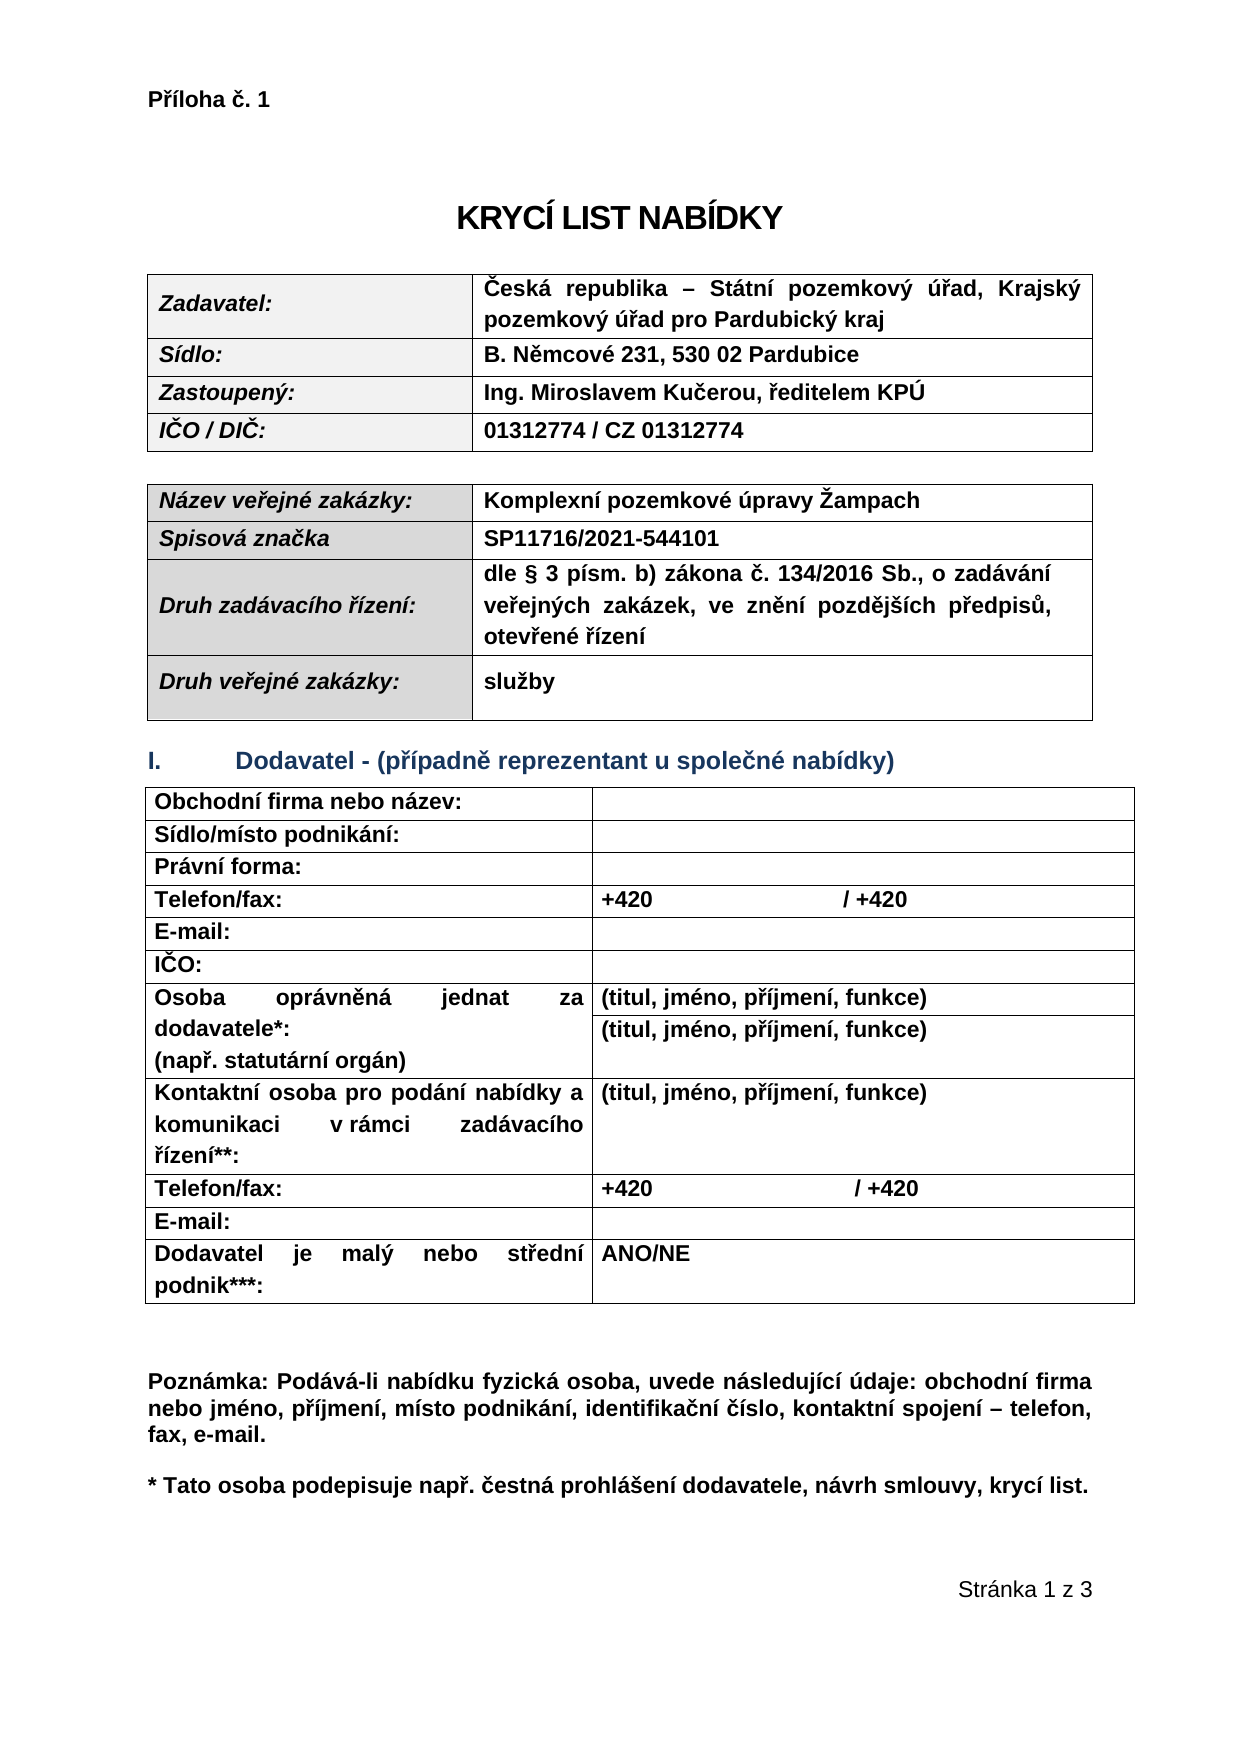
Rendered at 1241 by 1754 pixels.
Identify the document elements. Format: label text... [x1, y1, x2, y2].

table_cell (titul, jméno, příjmení, funkce) [593, 1016, 1134, 1078]
table_cell Sídlo: [148, 339, 472, 376]
table_cell Právní forma: [146, 853, 592, 885]
table_cell E-mail: [146, 1208, 592, 1239]
table_cell (titul, jméno, příjmení, funkce) [593, 984, 1134, 1015]
table_header Česká republika – Státní pozemkový úřad, Krajský pozemkový úřad pro Pardubický kraj [473, 275, 1092, 338]
table_cell Zastoupený: [148, 377, 472, 413]
text Poznámka: Podává-li nabídku fyzická osoba, uvede následující údaje: obchodní firma nebo jméno, příjmení, místo podnikání, identifikační číslo, kontaktní spojení – telefon, fax, e-mail. [148, 1368, 1093, 1447]
table_cell +420 / +420 [593, 886, 1134, 917]
table_cell Spisová značka [148, 522, 472, 559]
table_cell [593, 951, 1134, 982]
table_cell IČO / DIČ: [148, 414, 472, 451]
table_cell [593, 1208, 1134, 1239]
table_cell Kontaktní osoba pro podání nabídky a komunikaci v rámci zadávacího řízení**: [146, 1079, 592, 1174]
table_header Název veřejné zakázky: [148, 485, 472, 521]
table_cell 01312774 / CZ 01312774 [473, 414, 1092, 451]
text * Tato osoba podepisuje např. čestná prohlášení dodavatele, návrh smlouvy, krycí list. [148, 1472, 1093, 1499]
table_cell [593, 821, 1134, 852]
table_cell Dodavatel je malý nebo střední podnik***: [146, 1240, 592, 1303]
table_cell ANO/NE [593, 1240, 1134, 1303]
table_cell B. Němcové 231, 530 02 Pardubice [473, 339, 1092, 376]
table_cell Ing. Miroslavem Kučerou, ředitelem KPÚ [473, 377, 1092, 413]
table_cell Druh veřejné zakázky: [148, 656, 472, 719]
table_cell [593, 918, 1134, 950]
table_cell dle § 3 písm. b) zákona č. 134/2016 Sb., o zadávání veřejných zakázek, ve znění pozdějších předpisů, otevřené řízení [473, 560, 1092, 655]
table_header [593, 788, 1134, 819]
table_cell IČO: [146, 951, 592, 982]
table_header Komplexní pozemkové úpravy Žampach [473, 485, 1092, 521]
table_cell (titul, jméno, příjmení, funkce) [593, 1079, 1134, 1174]
table_cell Druh zadávacího řízení: [148, 560, 472, 655]
table_cell Telefon/fax: [146, 886, 592, 917]
table_header Zadavatel: [148, 275, 472, 338]
table_cell [593, 853, 1134, 885]
table_cell Sídlo/místo podnikání: [146, 821, 592, 852]
table_cell +420 / +420 [593, 1175, 1134, 1207]
subtitle Dodavatel - (případně reprezentant u společné nabídky) [148, 746, 1093, 774]
title Krycí list nabídky [148, 198, 1093, 236]
table_cell služby [473, 656, 1092, 719]
table_cell SP11716/2021-544101 [473, 522, 1092, 559]
table_header Obchodní firma nebo název: [146, 788, 592, 819]
table_cell Telefon/fax: [146, 1175, 592, 1207]
table_cell E-mail: [146, 918, 592, 950]
table_cell Osoba oprávněná jednat za dodavatele*: (např. statutární orgán) [146, 984, 592, 1078]
